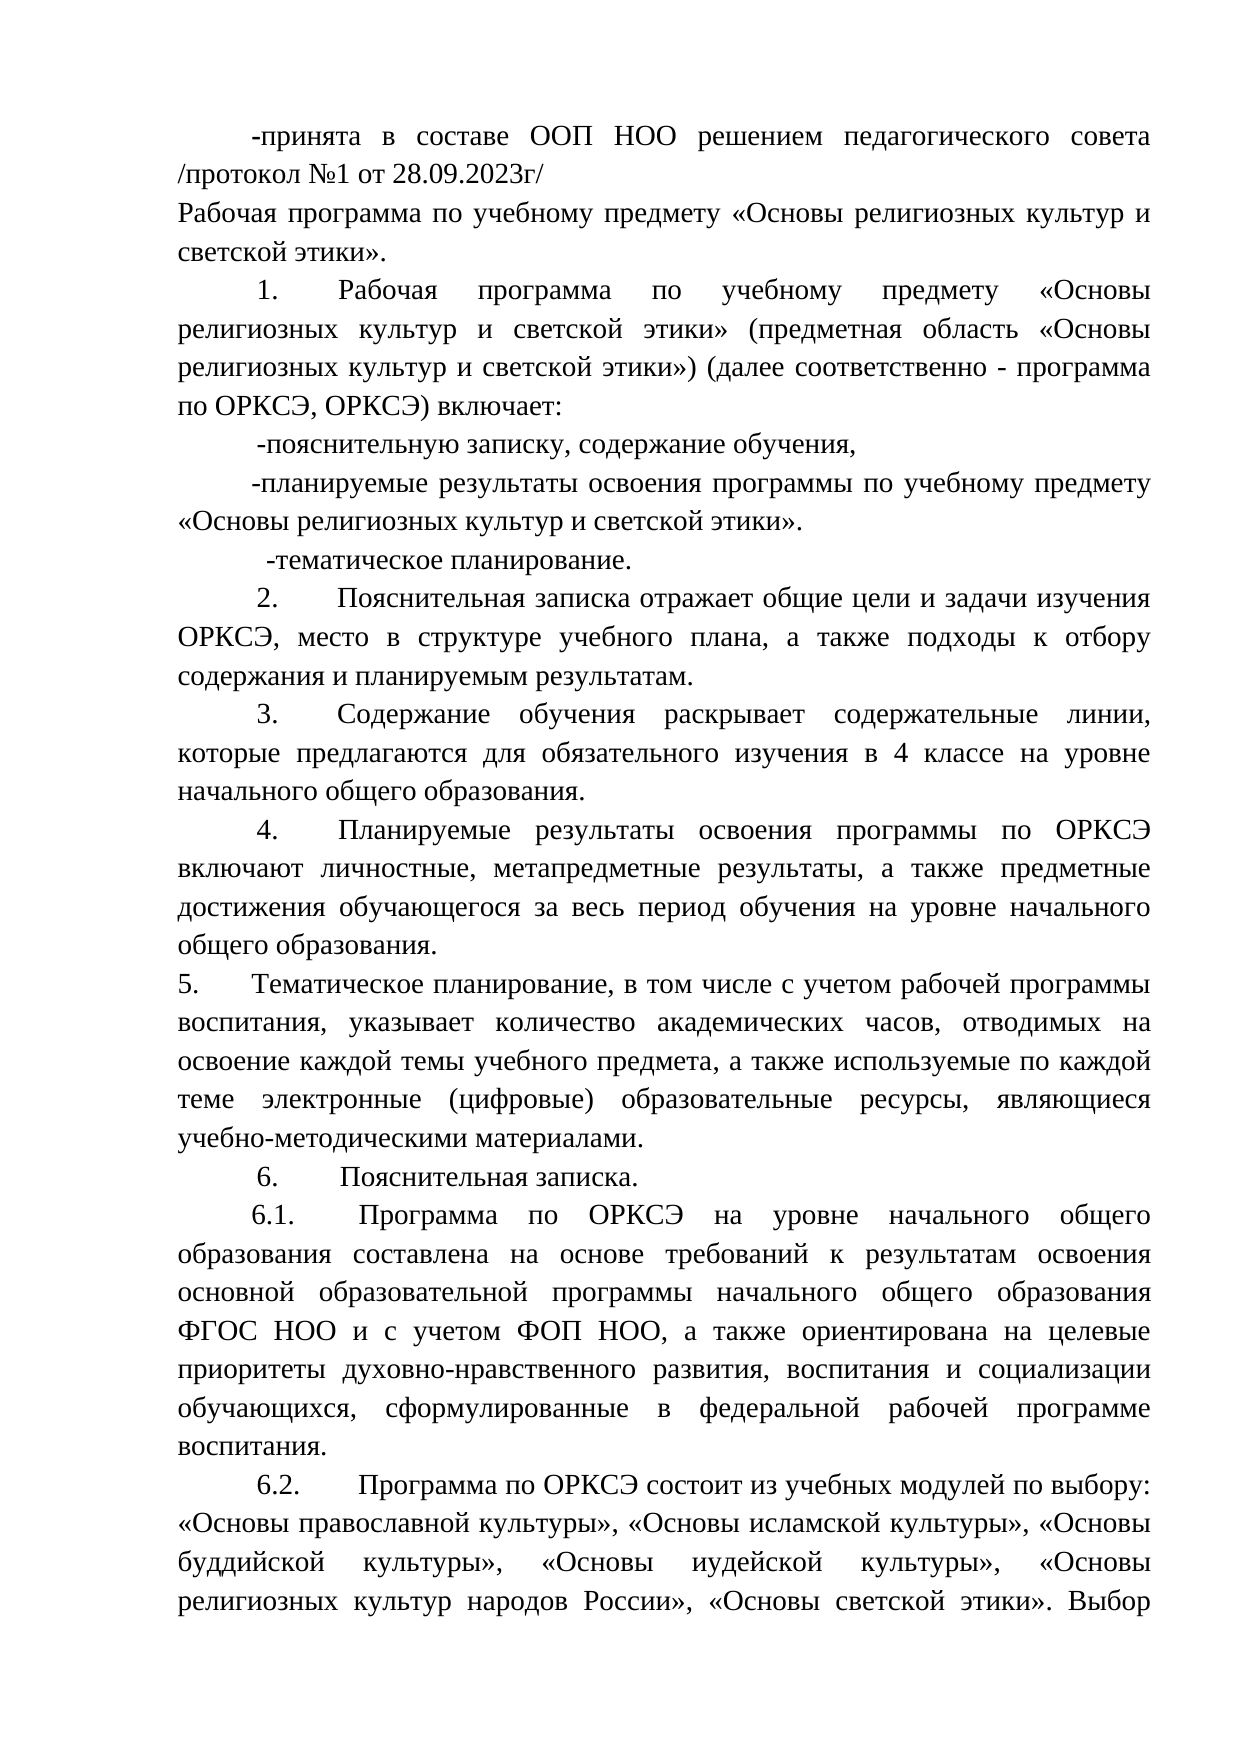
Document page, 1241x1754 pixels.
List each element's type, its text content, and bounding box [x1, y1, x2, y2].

list Планируемые результаты освоения программы по ОРКСЭ включают личностные, метапредметные результаты, а также предметные достижения обучающегося за весь период обучения на уровне начального общего образования. [177, 812, 1152, 961]
list Содержание обучения раскрывает содержательные линии, которые предлагаются для обязательного изучения в 4 классе на уровне начального общего образования. [177, 696, 1152, 807]
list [177, 1467, 1152, 1616]
list Пояснительная записка. [177, 1159, 1152, 1192]
list Программа по ОРКСЭ на уровне начального общего образования составлена на основе требований к результатам освоения основной образовательной программы начального общего образования ФГОС НОО и с учетом ФОП НОО, а также ориентирована на целевые приоритеты духовно-нравственного развития, воспитания и социализации обучающихся, сформулированные в федеральной рабочей программе воспитания. [177, 1197, 1152, 1462]
list Рабочая программа по учебному предмету «Основы религиозных культур и светской этики» (предметная область «Основы религиозных культур и светской этики») (далее соответственно - программа по ОРКСЭ, ОРКСЭ) включает: [177, 272, 1152, 421]
list Пояснительная записка отражает общие цели и задачи изучения ОРКСЭ, место в структуре учебного плана, а также подходы к отбору содержания и планируемым результатам. [177, 581, 1152, 691]
text -принята в составе ООП НОО решением педагогического совета /протокол №1 от 28.09.2023г/ [177, 118, 1152, 190]
text -пояснительную записку, содержание обучения, [256, 426, 1152, 460]
text -планируемые результаты освоения программы по учебному предмету «Основы религиозных культур и светской этики». [177, 465, 1152, 537]
list Тематическое планирование, в том числе с учетом рабочей программы воспитания, указывает количество академических часов, отводимых на освоение каждой темы учебного предмета, а также используемые по каждой теме электронные (цифровые) образовательные ресурсы, являющиеся учебно-методическими материалами. [177, 966, 1152, 1154]
text Рабочая программа по учебному предмету «Основы религиозных культур и светской этики». [177, 195, 1152, 267]
text -тематическое планирование. [177, 542, 1152, 576]
